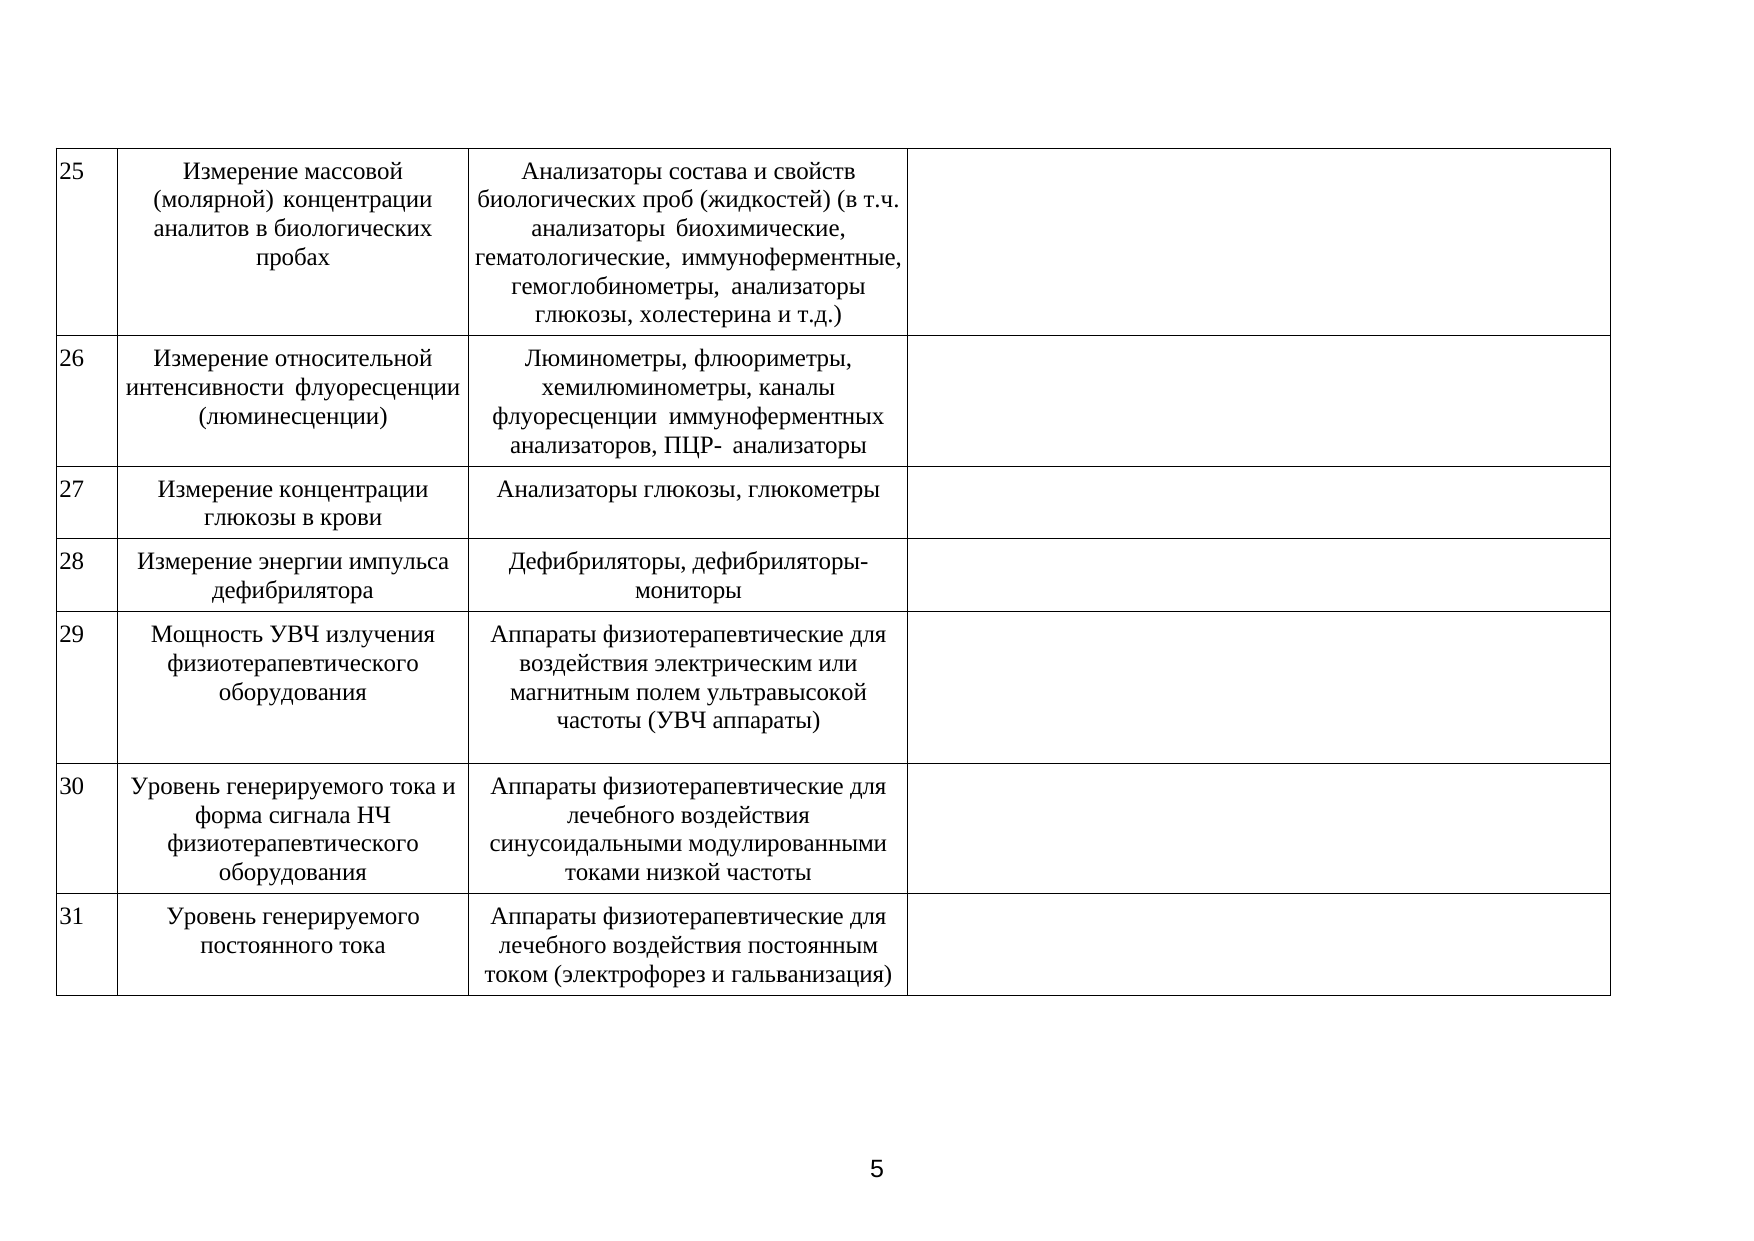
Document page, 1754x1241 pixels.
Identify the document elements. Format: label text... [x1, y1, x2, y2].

table_cell [57, 149, 117, 335]
table_cell [908, 764, 1610, 893]
table_cell Аппараты физиотерапевтические для лечебного воздействия постоянным током (электрофорез и гальванизация) [469, 894, 907, 994]
table_cell Люминометры, флюориметры, хемилюминометры, каналы флуоресценции иммуноферментных анализаторов, ПЦР- анализаторы [469, 336, 907, 466]
table_cell Анализаторы глюкозы, глюкометры [469, 467, 907, 538]
table_cell [57, 764, 117, 893]
table_cell Мощность УВЧ излучения физиотерапевтического оборудования [118, 612, 468, 763]
table_cell Аппараты физиотерапевтические для лечебного воздействия синусоидальными модулированными токами низкой частоты [469, 764, 907, 893]
table_cell Измерение концентрации глюкозы в крови [118, 467, 468, 538]
table_cell [57, 894, 117, 994]
table_cell Уровень генерируемого тока и форма сигнала НЧ физиотерапевтического оборудования [118, 764, 468, 893]
table_cell Уровень генерируемого постоянного тока [118, 894, 468, 994]
table_cell Измерение массовой (молярной) концентрации аналитов в биологических пробах [118, 149, 468, 335]
table_cell Измерение энергии импульса дефибрилятора [118, 539, 468, 611]
table_cell Аппараты физиотерапевтические для воздействия электрическим или магнитным полем ультравысокой частоты (УВЧ аппараты) [469, 612, 907, 763]
table_cell [57, 467, 117, 538]
table_cell [57, 336, 117, 466]
table_cell [908, 612, 1610, 763]
table_cell [908, 539, 1610, 611]
table_cell [57, 539, 117, 611]
table_cell [57, 612, 117, 763]
table_cell Измерение относительной интенсивности флуоресценции (люминесценции) [118, 336, 468, 466]
table_cell Анализаторы состава и свойств биологических проб (жидкостей) (в т.ч. анализаторы биохимические, гематологические, иммуноферментные, гемоглобинометры, анализаторы глюкозы, холестерина и т.д.) [469, 149, 907, 335]
table_cell Дефибриляторы, дефибриляторы-мониторы [469, 539, 907, 611]
table_cell [908, 149, 1610, 335]
table_cell [908, 894, 1610, 994]
table_cell [908, 467, 1610, 538]
table_cell [908, 336, 1610, 466]
